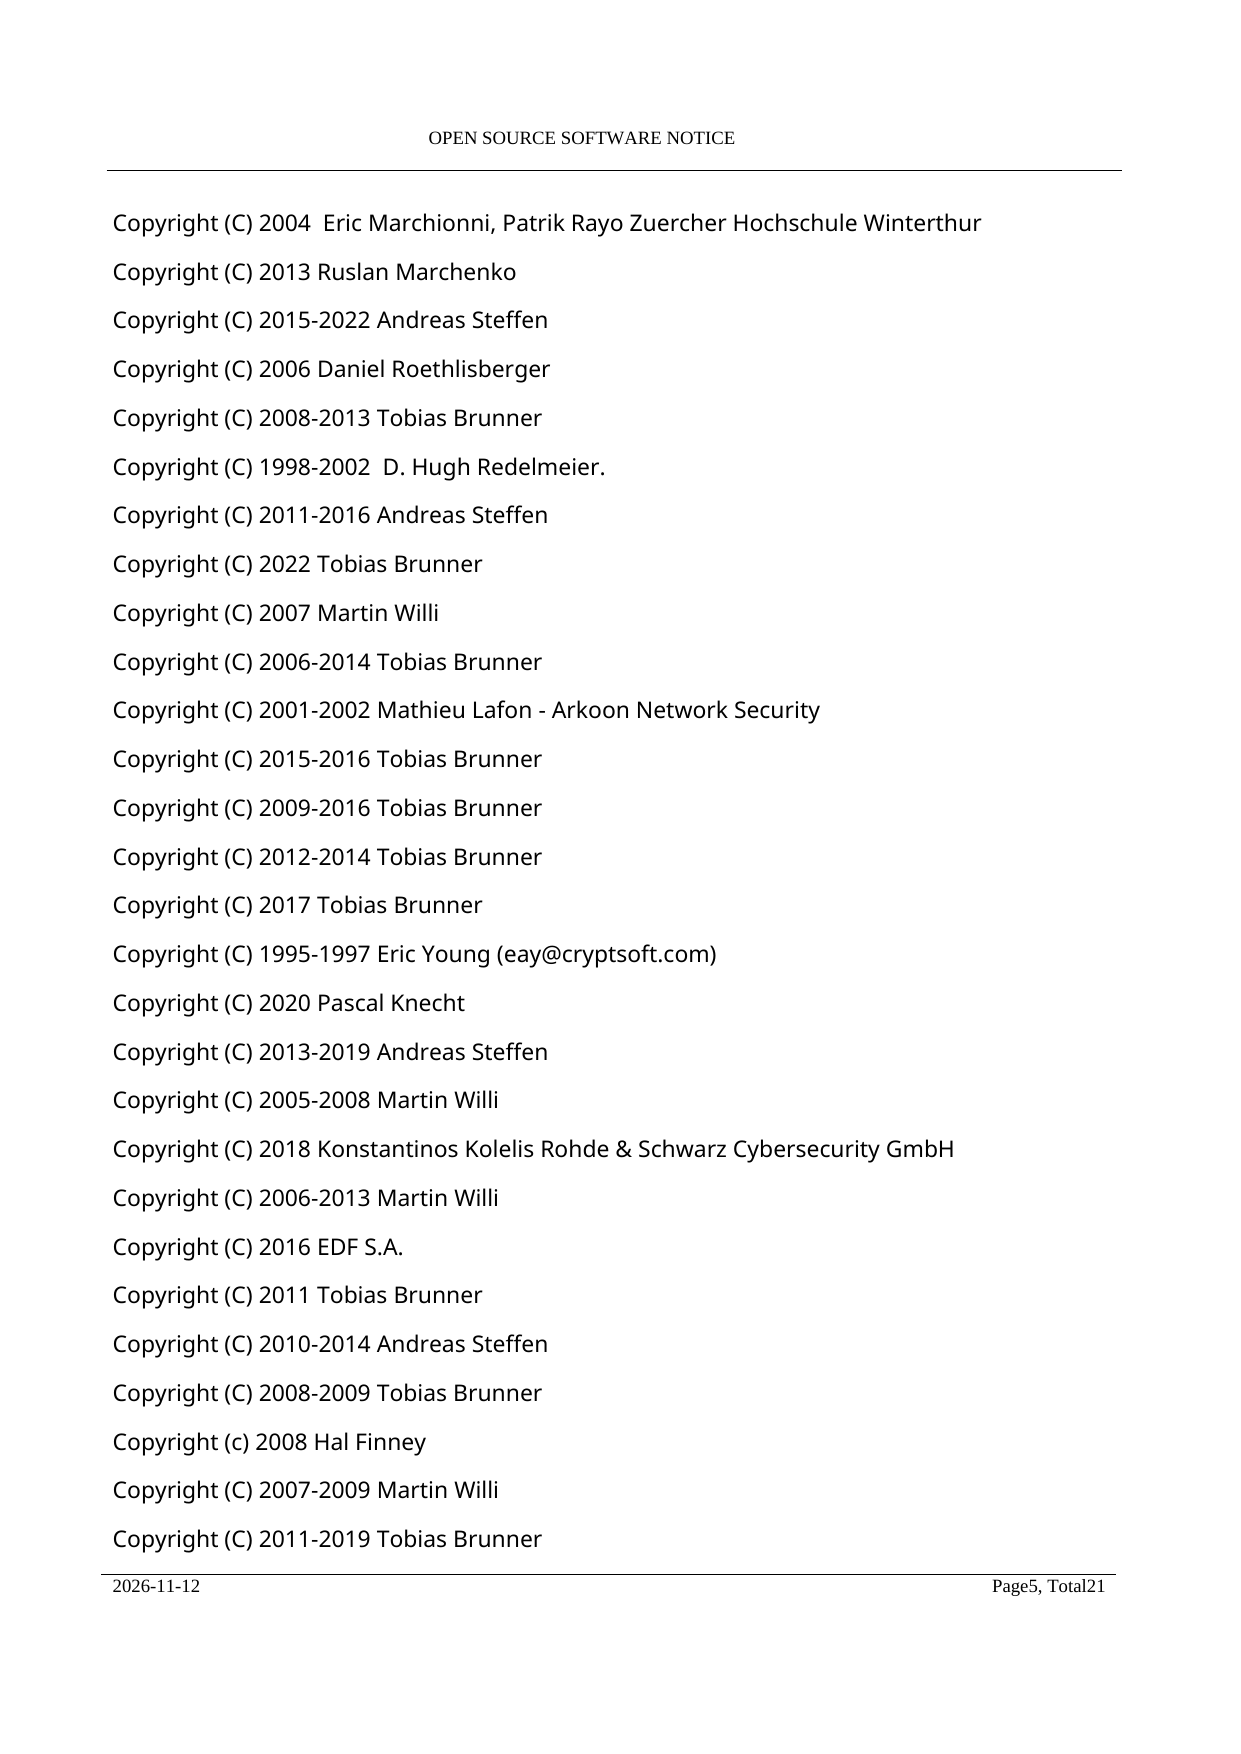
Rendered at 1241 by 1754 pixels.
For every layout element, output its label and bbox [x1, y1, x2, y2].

text [112, 206, 1128, 1555]
